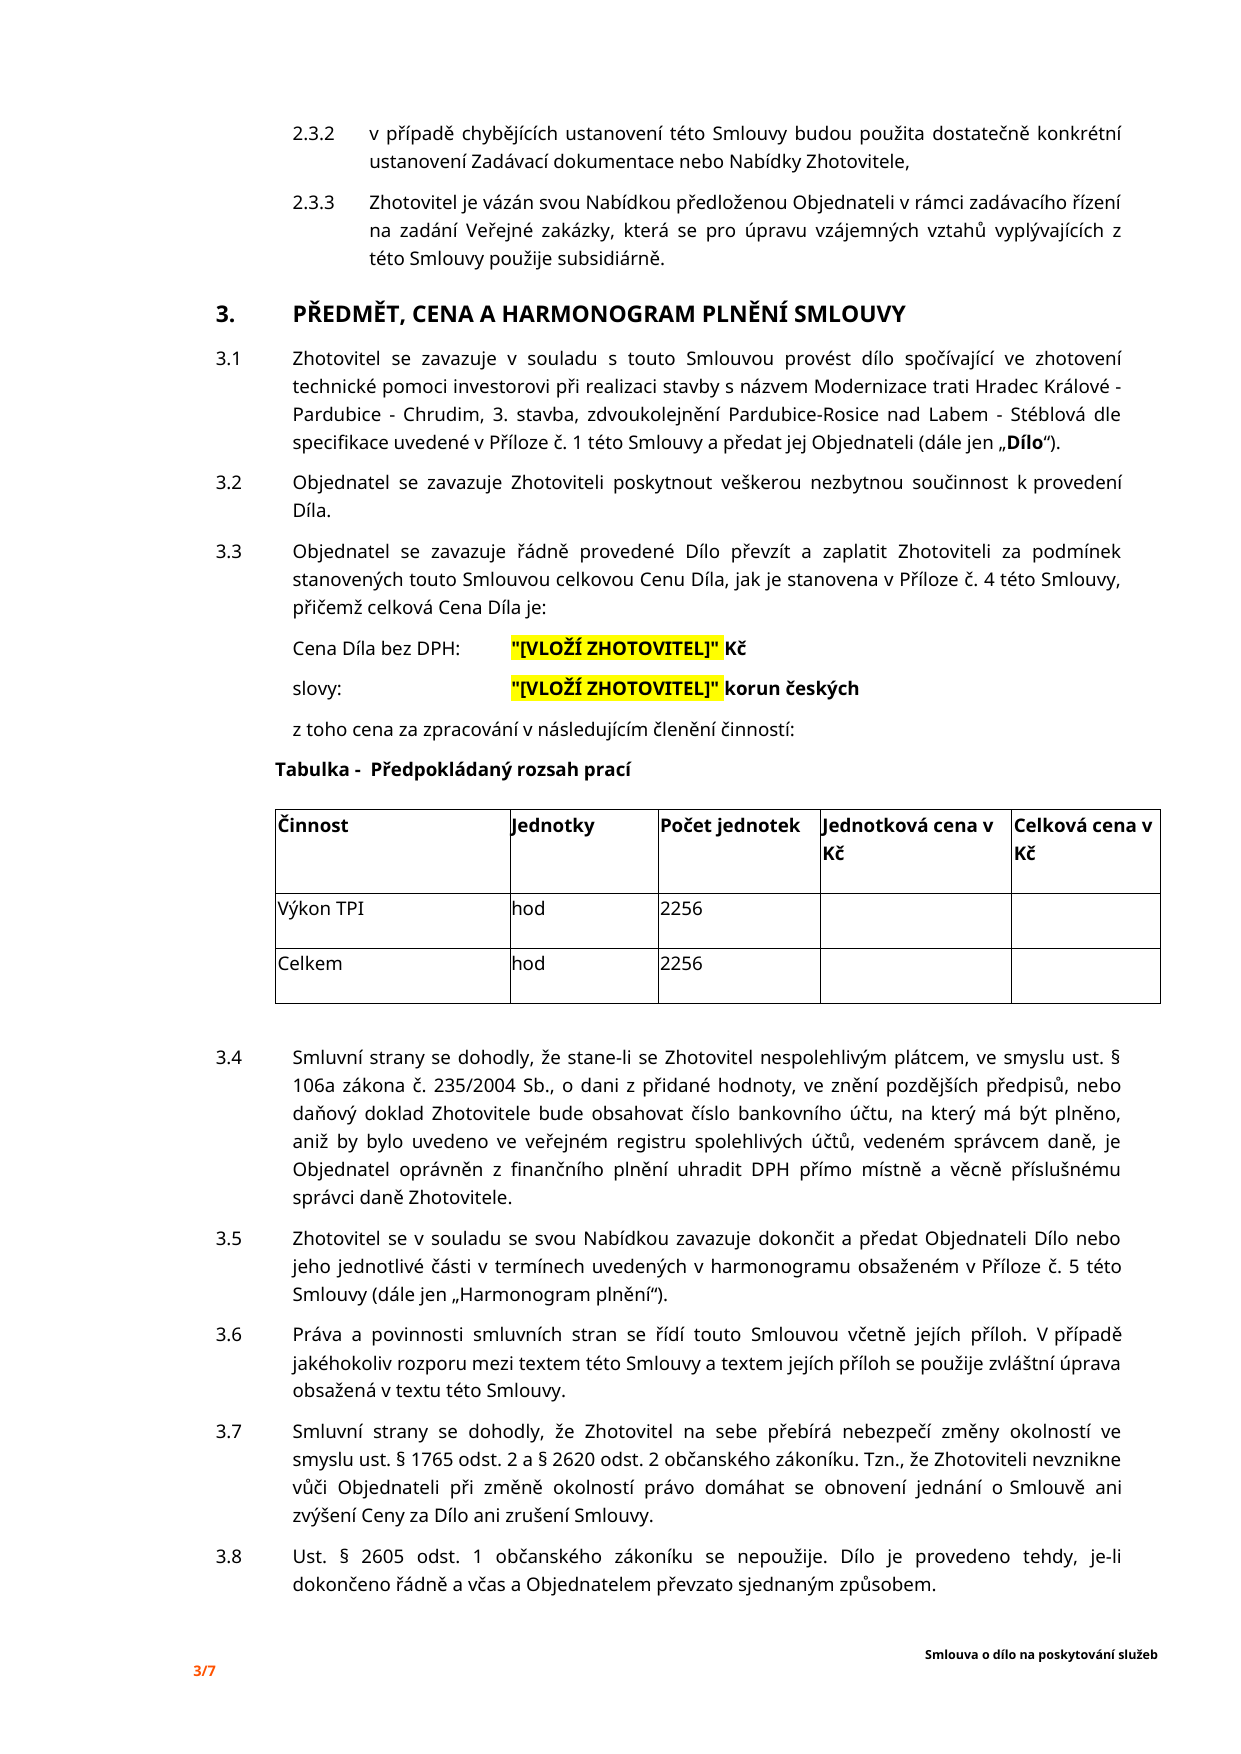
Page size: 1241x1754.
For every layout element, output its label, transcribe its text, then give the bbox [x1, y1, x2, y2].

table_cell Celkem [276, 949, 510, 1003]
table_cell Výkon TPI [276, 894, 510, 948]
table_cell 2256 [659, 894, 820, 948]
table_cell hod [511, 894, 658, 948]
text PŘEDMĚT, CENA A HARMONOGRAM PLNĚNÍ SMLOUVY [216, 298, 1122, 329]
text Smluvní strany se dohodly, že Zhotovitel na sebe přebírá nebezpečí změny okolností ve smyslu ust. § 1765 odst. 2 a § 2620 odst. 2 občanského zákoníku. Tzn., že Zhotoviteli nevznikne vůči Objednateli při změně okolností právo domáhat se obnovení jednání o Smlouvě ani zvýšení Ceny za Dílo ani zrušení Smlouvy. [216, 1418, 1122, 1528]
text Tabulka - Předpokládaný rozsah prací [260, 756, 1122, 782]
table_header Jednotky [511, 810, 658, 893]
table_header Celková cena v Kč [1012, 810, 1160, 893]
list z toho cena za zpracování v následujícím členění činností: [292, 716, 1122, 741]
table_cell [821, 949, 1011, 1003]
text Objednatel se zavazuje Zhotoviteli poskytnout veškerou nezbytnou součinnost k provedení Díla. [216, 470, 1122, 523]
table_header Činnost [276, 810, 510, 893]
text Cena Díla bez DPH: Kč [292, 635, 511, 660]
text Zhotovitel je vázán svou Nabídkou předloženou Objednateli v rámci zadávacího řízení na zadání Veřejné zakázky, která se pro úpravu vzájemných vztahů vyplývajících z této Smlouvy použije subsidiárně. [292, 189, 1122, 271]
table_header Jednotková cena v Kč [821, 810, 1011, 893]
text Práva a povinnosti smluvních stran se řídí touto Smlouvou včetně jejích příloh. V případě jakéhokoliv rozporu mezi textem této Smlouvy a textem jejích příloh se použije zvláštní úprava obsažená v textu této Smlouvy. [216, 1322, 1122, 1403]
text Smluvní strany se dohodly, že stane-li se Zhotovitel nespolehlivým plátcem, ve smyslu ust. § 106a zákona č. 235/2004 Sb., o dani z přidané hodnoty, ve znění pozdějších předpisů, nebo daňový doklad Zhotovitele bude obsahovat číslo bankovního účtu, na který má být plněno, aniž by bylo uvedeno ve veřejném registru spolehlivých účtů, vedeném správcem daně, je Objednatel oprávněn z finančního plnění uhradit DPH přímo místně a věcně příslušnému správci daně Zhotovitele. [216, 1044, 1122, 1210]
text Objednatel se zavazuje řádně provedené Dílo převzít a zaplatit Zhotoviteli za podmínek stanovených touto Smlouvou celkovou Cenu Díla, jak je stanovena v Příloze č. 4 této Smlouvy, přičemž celková Cena Díla je: [216, 538, 1122, 620]
table_cell [1012, 894, 1160, 948]
table_header Počet jednotek [659, 810, 820, 893]
text Zhotovitel se v souladu se svou Nabídkou zavazuje dokončit a předat Objednateli Dílo nebo jeho jednotlivé části v termínech uvedených v harmonogramu obsaženém v Příloze č. 5 této Smlouvy (dále jen „Harmonogram plnění“). [216, 1225, 1122, 1307]
text Ust. § 2605 odst. 1 občanského zákoníku se nepoužije. Dílo je provedeno tehdy, je-li dokončeno řádně a včas a Objednatelem převzato sjednaným způsobem. [216, 1543, 1122, 1596]
text v případě chybějících ustanovení této Smlouvy budou použita dostatečně konkrétní ustanovení Zadávací dokumentace nebo Nabídky Zhotovitele, [292, 121, 1122, 174]
table_cell 2256 [659, 949, 820, 1003]
table_cell hod [511, 949, 658, 1003]
text slovy: korun českých [292, 675, 511, 701]
text slovy: korun českých [724, 675, 1122, 701]
table_cell [821, 894, 1011, 948]
text Cena Díla bez DPH: Kč [724, 635, 1122, 660]
text Zhotovitel se zavazuje v souladu s touto Smlouvou provést dílo spočívající ve zhotovení technické pomoci investorovi při realizaci stavby s názvem Modernizace trati Hradec Králové - Pardubice - Chrudim, 3. stavba, zdvoukolejnění Pardubice-Rosice nad Labem - Stéblová dle specifikace uvedené v Příloze č. 1 této Smlouvy a předat jej Objednateli (dále jen „Dílo“). [216, 345, 1122, 455]
table_cell [1012, 949, 1160, 1003]
